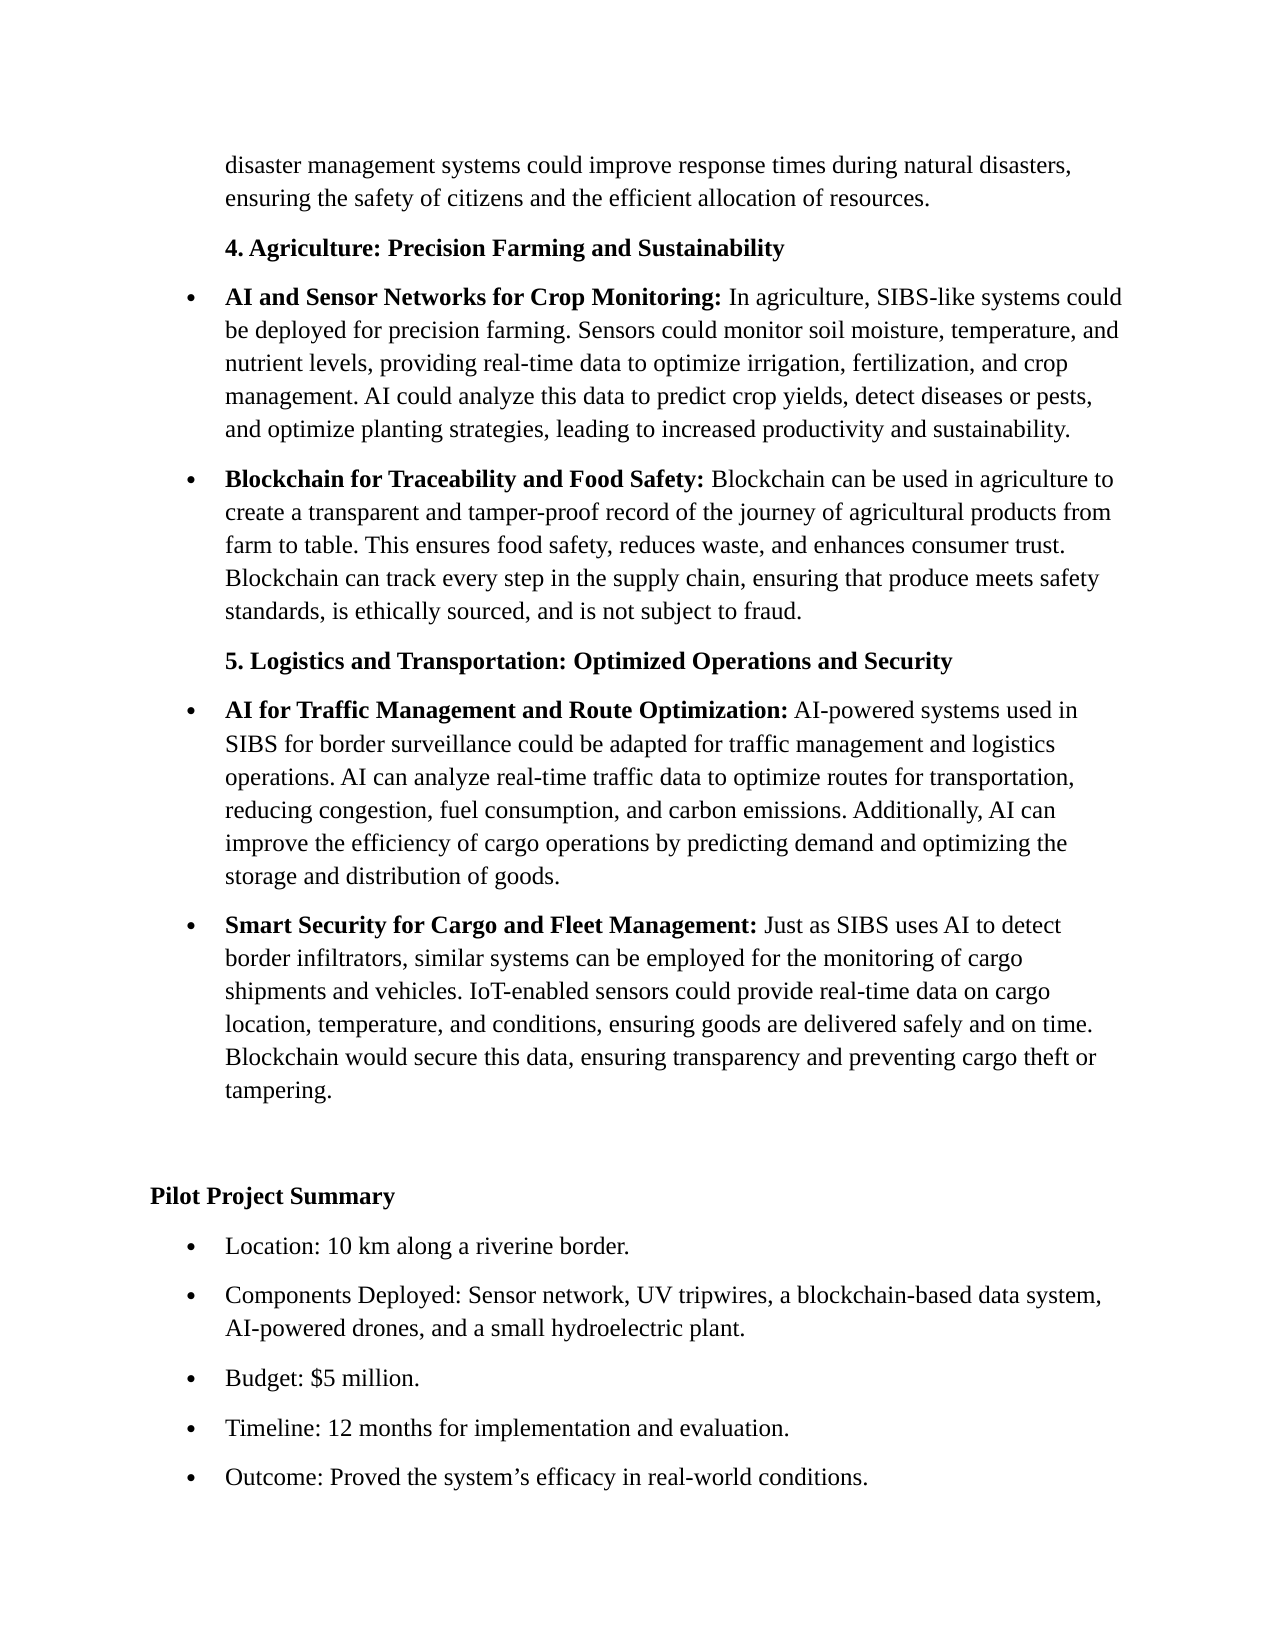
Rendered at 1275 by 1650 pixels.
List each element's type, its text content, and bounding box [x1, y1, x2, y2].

list Components Deployed: Sensor network, UV tripwires, a blockchain-based data system, AI-powered drones, and a small hydroelectric plant. [187, 1280, 1125, 1342]
list AI and Sensor Networks for Crop Monitoring: In agriculture, SIBS-like systems could be deployed for precision farming. Sensors could monitor soil moisture, temperature, and nutrient levels, providing real-time data to optimize irrigation, fertilization, and crop management. AI could analyze this data to predict crop yields, detect diseases or pests, and optimize planting strategies, leading to increased productivity and sustainability. [187, 282, 1125, 443]
list AI for Traffic Management and Route Optimization: AI-powered systems used in SIBS for border surveillance could be adapted for traffic management and logistics operations. AI can analyze real-time traffic data to optimize routes for transportation, reducing congestion, fuel consumption, and carbon emissions. Additionally, AI can improve the efficiency of cargo operations by predicting demand and optimizing the storage and distribution of goods. [187, 696, 1125, 889]
text 4. Agriculture: Precision Farming and Sustainability [225, 233, 1125, 261]
list Budget: $5 million. [187, 1363, 1125, 1392]
list Blockchain for Traceability and Food Safety: Blockchain can be used in agriculture to create a transparent and tamper-proof record of the journey of agricultural products from farm to table. This ensures food safety, reduces waste, and enhances consumer trust. Blockchain can track every step in the supply chain, ensuring that produce meets safety standards, is ethically sourced, and is not subject to fraud. [187, 464, 1125, 625]
list Outcome: Proved the system’s efficacy in real-world conditions. [187, 1462, 1125, 1491]
list Timeline: 12 months for implementation and evaluation. [187, 1413, 1125, 1442]
text 5. Logistics and Transportation: Optimized Operations and Security [225, 646, 1125, 675]
list Location: 10 km along a riverine border. [187, 1231, 1125, 1259]
text Pilot Project Summary [150, 1181, 1125, 1210]
list Smart Security for Cargo and Fleet Management: Just as SIBS uses AI to detect border infiltrators, similar systems can be employed for the monitoring of cargo shipments and vehicles. IoT-enabled sensors could provide real-time data on cargo location, temperature, and conditions, ensuring goods are delivered safely and on time. Blockchain would secure this data, ensuring transparency and preventing cargo theft or tampering. [187, 910, 1125, 1104]
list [187, 150, 1125, 212]
